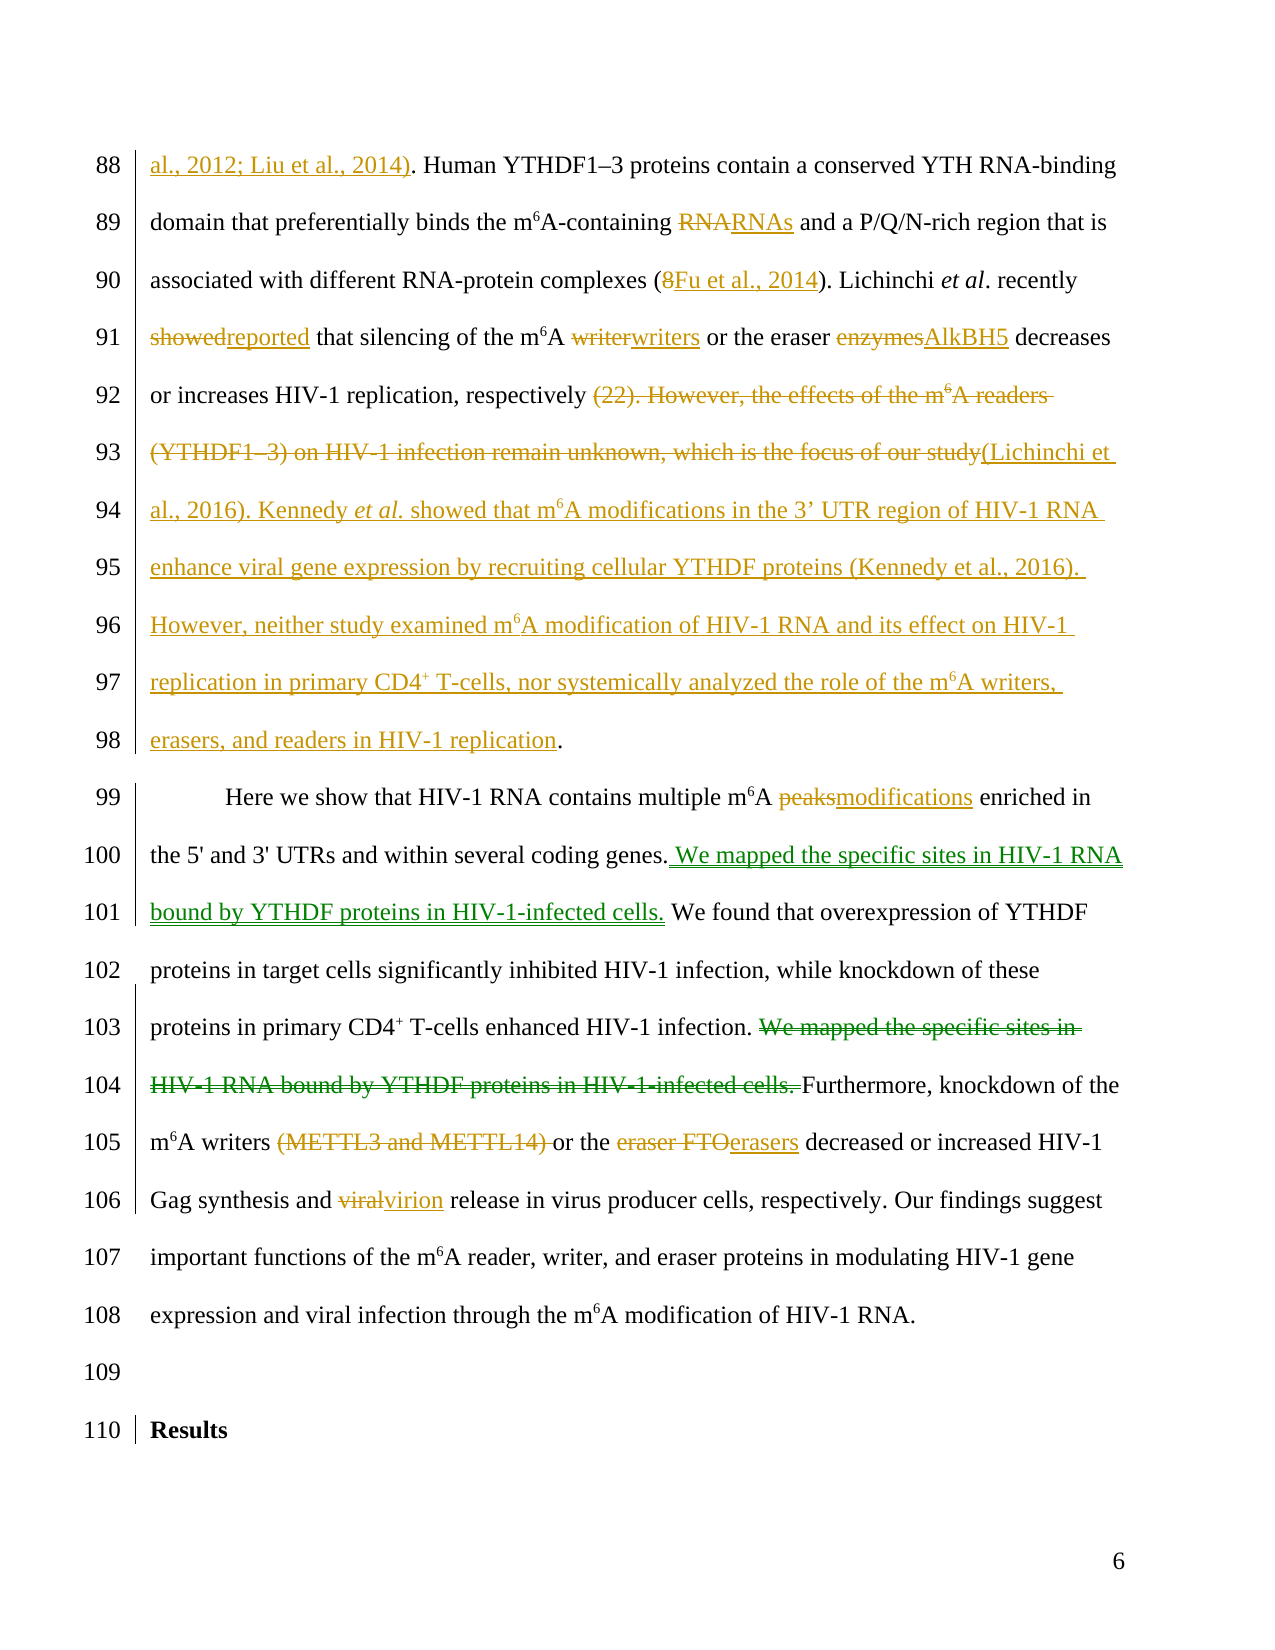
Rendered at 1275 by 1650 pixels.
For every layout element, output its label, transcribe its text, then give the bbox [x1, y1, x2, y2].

text Results [150, 1415, 1125, 1444]
text Here we show that HIV-1 RNA contains multiple m6A enriched in the 5' and 3' UTRs and within several coding genes. We found that overexpression of YTHDF proteins in target cells significantly inhibited HIV-1 infection, while knockdown of these proteins in primary CD4+ T-cells enhanced HIV-1 infection. Furthermore, knockdown of the m6A writers or the decreased or increased HIV-1 Gag synthesis and release in virus producer cells, respectively. Our findings suggest important functions of the m6A reader, writer, and eraser proteins in modulating HIV-1 gene expression and viral infection through the m6A modification of HIV-1 RNA. [150, 782, 1125, 1329]
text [150, 150, 1125, 754]
